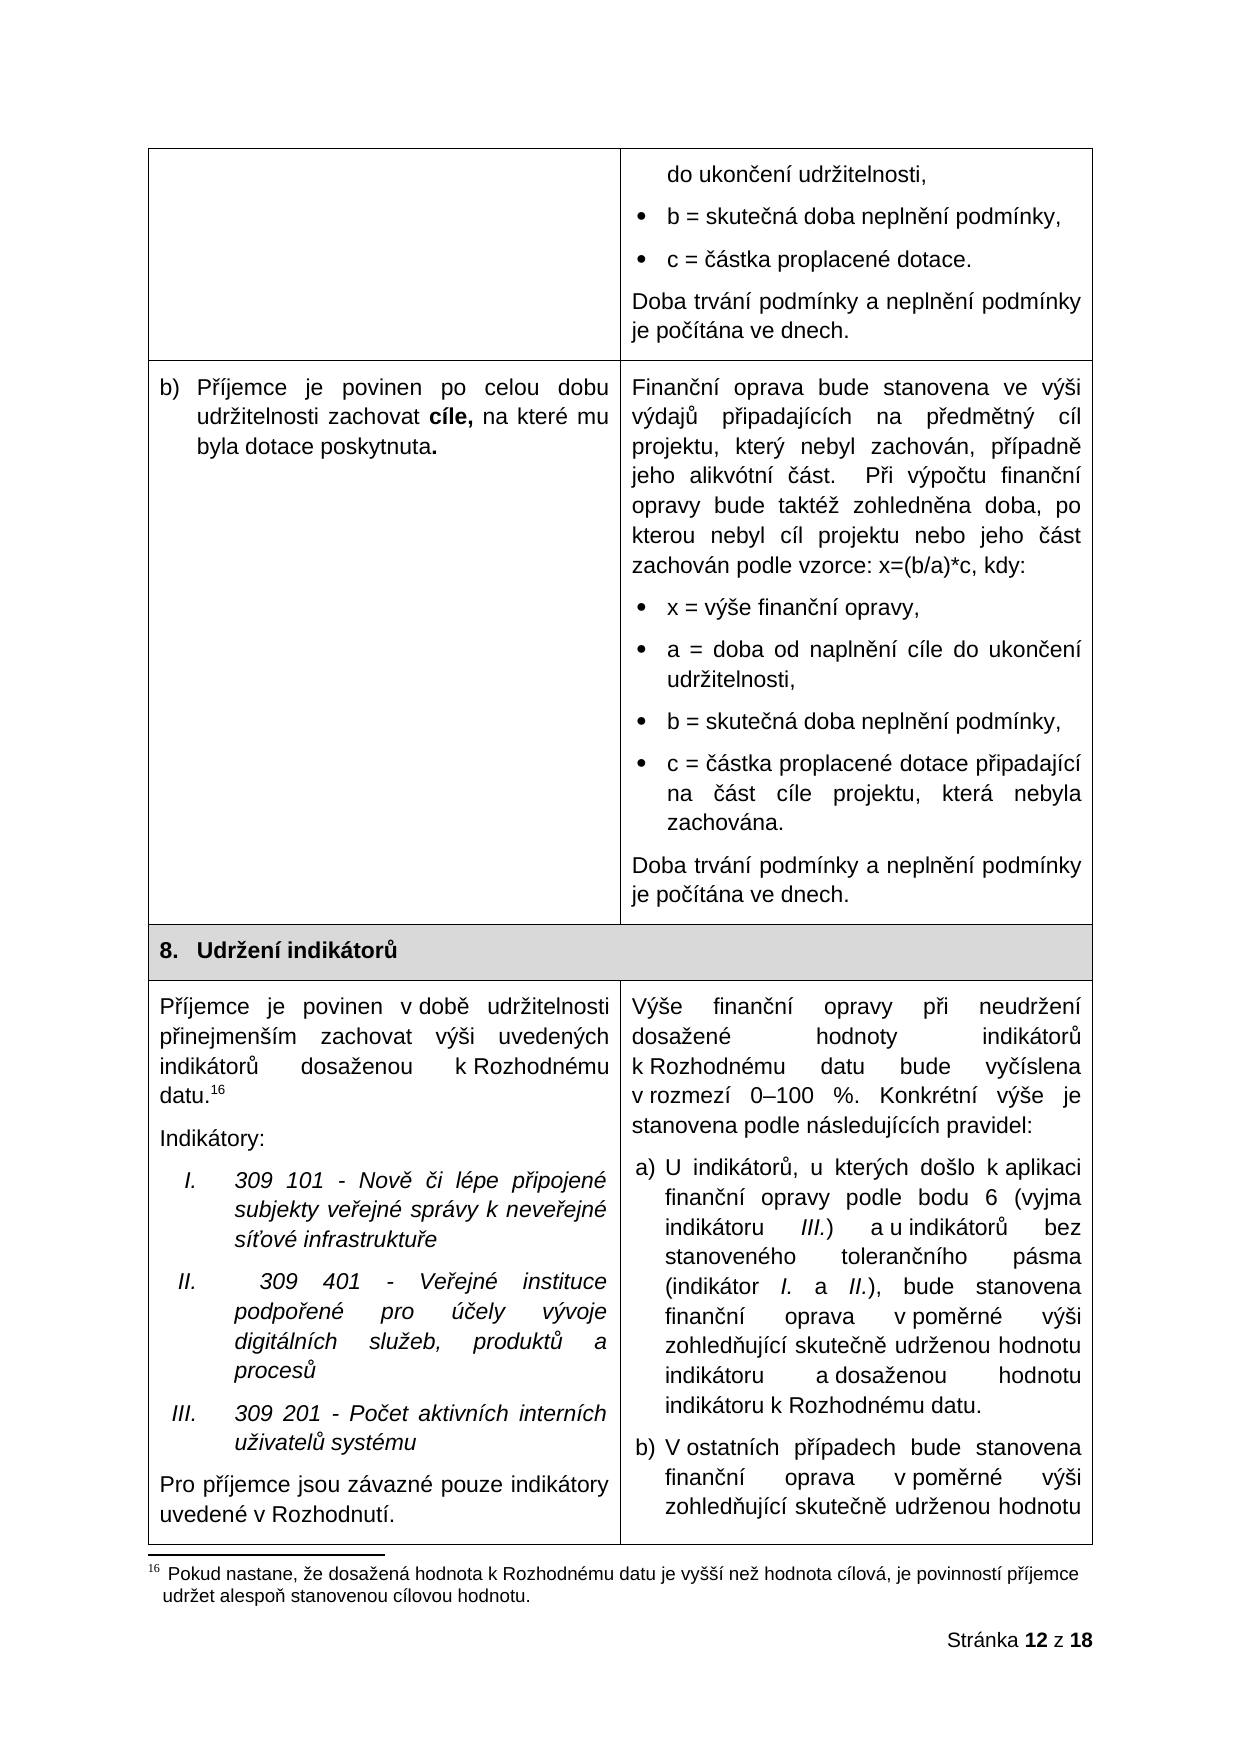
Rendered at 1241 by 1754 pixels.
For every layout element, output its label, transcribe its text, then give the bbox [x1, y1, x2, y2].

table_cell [621, 981, 1092, 1544]
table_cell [621, 149, 1092, 360]
table_cell Udržení indikátorů [149, 925, 1092, 980]
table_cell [149, 981, 620, 1544]
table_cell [149, 149, 620, 360]
table_cell Finanční oprava bude stanovena ve výši výdajů připadajících na předmětný cíl projektu, který nebyl zachován, případně jeho alikvótní část. Při výpočtu finanční opravy bude taktéž zohledněna doba, po kterou nebyl cíl projektu nebo jeho část zachován podle vzorce: x=(b/a)*c, kdy: x = výše finanční opravy, a = doba od naplnění cíle do ukončení udržitelnosti, b = skutečná doba neplnění podmínky, c = částka proplacené dotace připadající na část cíle projektu, která nebyla zachována. Doba trvání podmínky a neplnění podmínky je počítána ve dnech. [621, 361, 1092, 924]
table_cell Příjemce je povinen po celou dobu udržitelnosti zachovat cíle, na které mu byla dotace poskytnuta. [149, 361, 620, 924]
